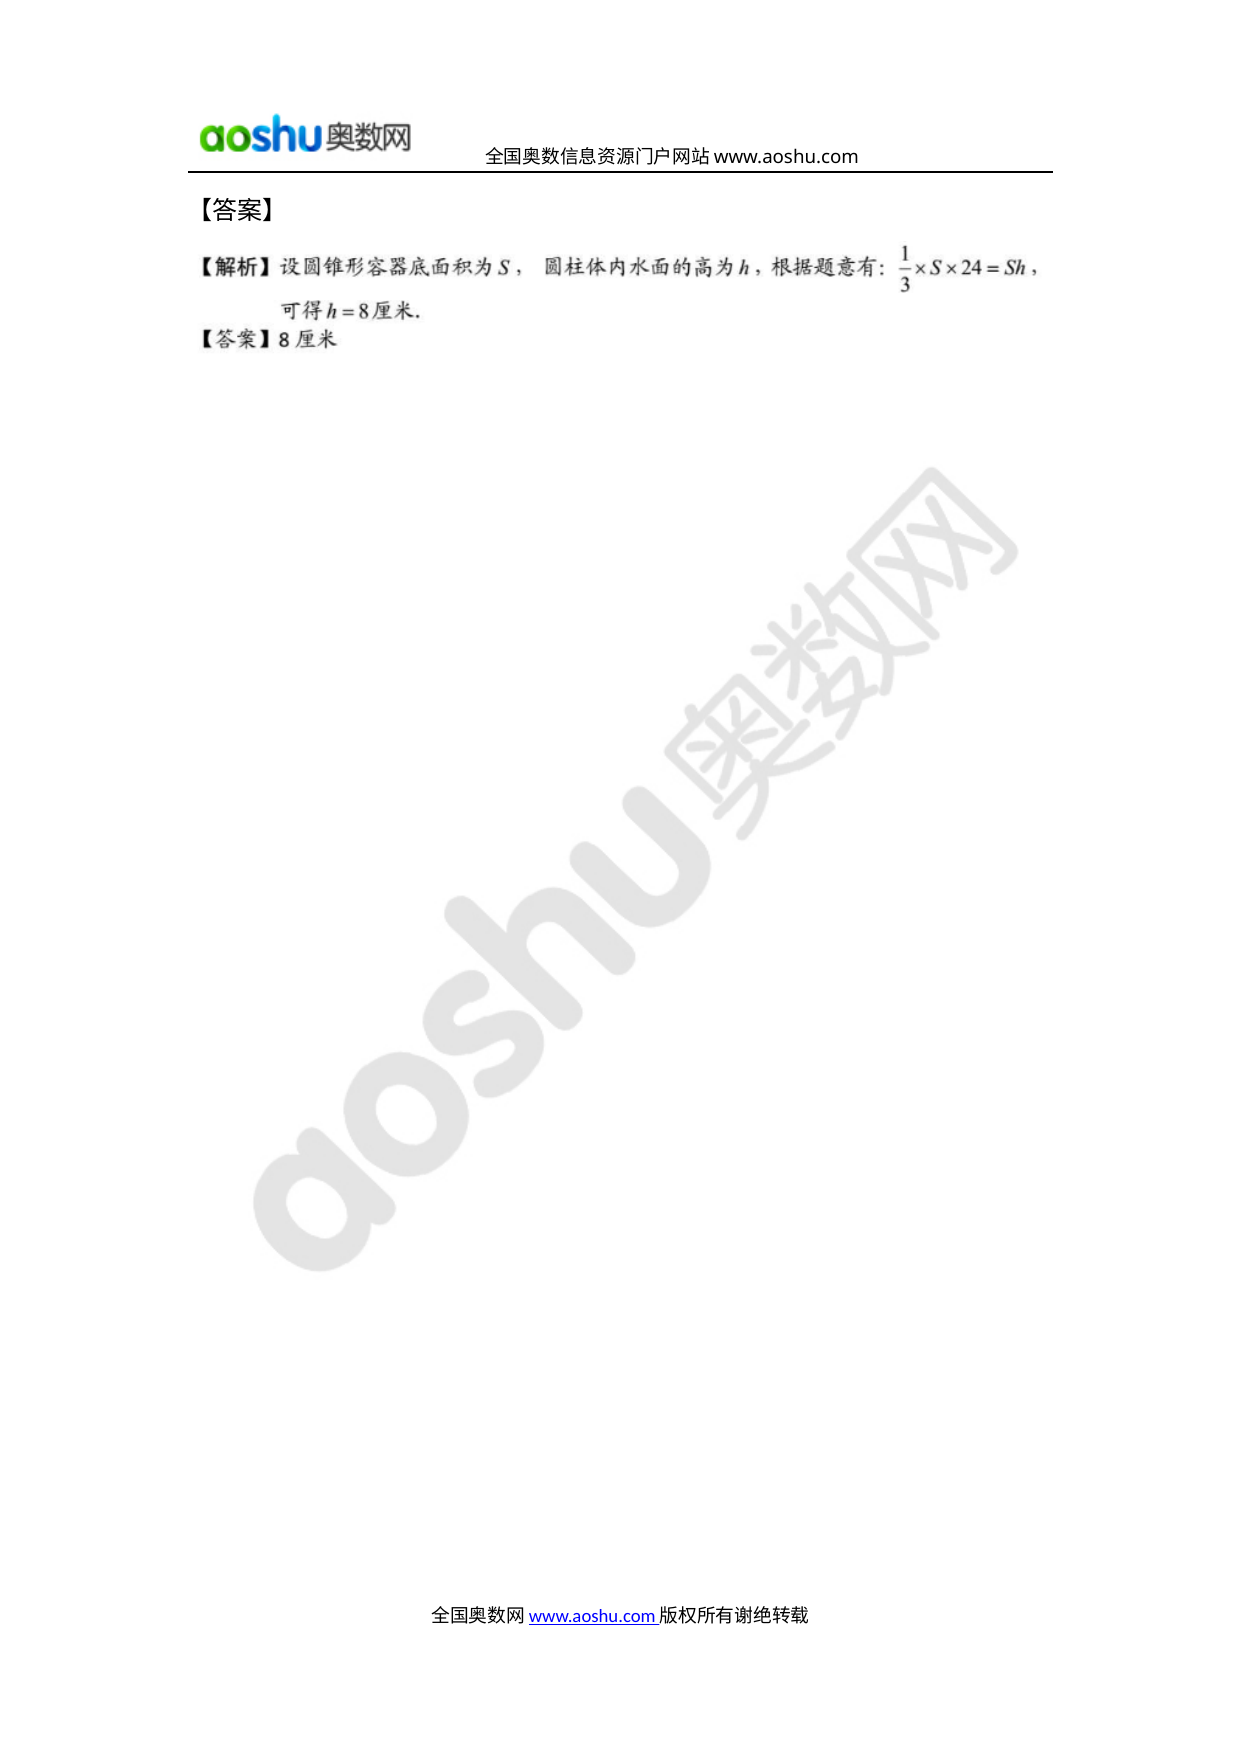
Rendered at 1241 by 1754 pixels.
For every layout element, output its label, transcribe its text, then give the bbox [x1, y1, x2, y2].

picture [187, 412, 1053, 1338]
picture [187, 88, 485, 164]
text 【答案】 [187, 176, 1053, 241]
picture [187, 241, 1053, 357]
